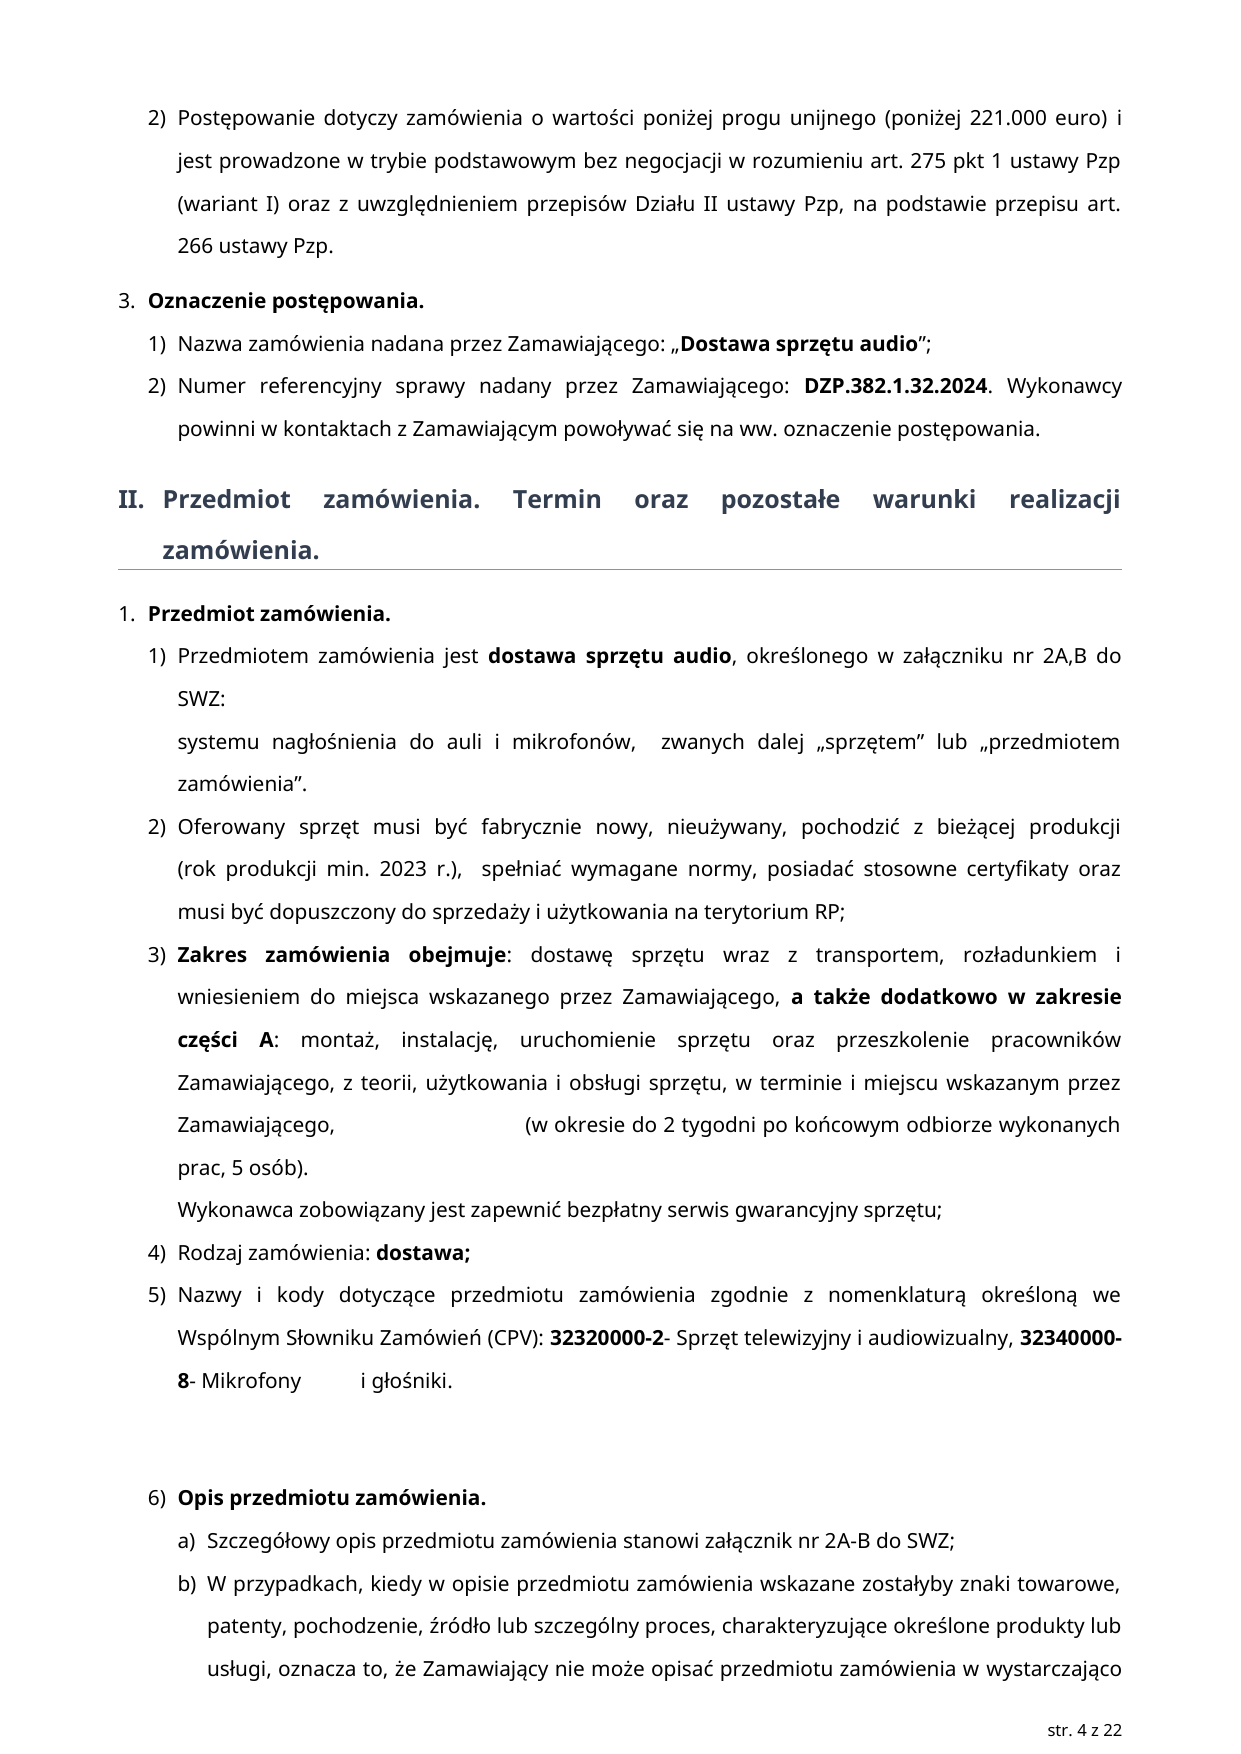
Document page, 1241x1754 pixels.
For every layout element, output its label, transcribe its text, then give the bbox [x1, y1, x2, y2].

subtitle Numer referencyjny sprawy nadany przez Zamawiającego: DZP.382.1.32.2024. Wykonawcy powinni w kontaktach z Zamawiającym powoływać się na ww. oznaczenie postępowania. [148, 372, 1122, 443]
list Oferowany sprzęt musi być fabrycznie nowy, nieużywany, pochodzić z bieżącej produkcji (rok produkcji min. 2023 r.), spełniać wymagane normy, posiadać stosowne certyfikaty oraz musi być dopuszczony do sprzedaży i użytkowania na terytorium RP; [148, 812, 1122, 926]
list Przedmiotem zamówienia jest dostawa sprzętu audio, określonego w załączniku nr 2A,B do SWZ: [148, 642, 1122, 713]
subtitle Przedmiot zamówienia. Termin oraz pozostałe warunki realizacji zamówienia. [118, 482, 1122, 569]
subtitle Postępowanie dotyczy zamówienia o wartości poniżej progu unijnego (poniżej 221.000 euro) i jest prowadzone w trybie podstawowym bez negocjacji w rozumieniu art. 275 pkt 1 ustawy Pzp (wariant I) oraz z uwzględnieniem przepisów Działu II ustawy Pzp, na podstawie przepisu art. 266 ustawy Pzp. [148, 103, 1122, 260]
list Rodzaj zamówienia: dostawa; [148, 1238, 1122, 1266]
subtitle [177, 1569, 1122, 1682]
subtitle Przedmiot zamówienia. [118, 599, 1122, 627]
list Nazwy i kody dotyczące przedmiotu zamówienia zgodnie z nomenklaturą określoną we Wspólnym Słowniku Zamówień (CPV): 32320000-2- Sprzęt telewizyjny i audiowizualny, 32340000-8- Mikrofony i głośniki. [148, 1281, 1122, 1394]
list Zakres zamówienia obejmuje: dostawę sprzętu wraz z transportem, rozładunkiem i wniesieniem do miejsca wskazanego przez Zamawiającego, a także dodatkowo w zakresie części A: montaż, instalację, uruchomienie sprzętu oraz przeszkolenie pracowników Zamawiającego, z teorii, użytkowania i obsługi sprzętu, w terminie i miejscu wskazanym przez Zamawiającego, (w okresie do 2 tygodni po końcowym odbiorze wykonanych prac, 5 osób). [148, 940, 1122, 1181]
list Opis przedmiotu zamówienia. [148, 1483, 1122, 1512]
text systemu nagłośnienia do auli i mikrofonów, zwanych dalej „sprzętem” lub „przedmiotem zamówienia”. [177, 727, 1122, 798]
subtitle Nazwa zamówienia nadana przez Zamawiającego: „Dostawa sprzętu audio”; [148, 329, 1122, 357]
subtitle Oznaczenie postępowania. [118, 286, 1122, 315]
list Wykonawca zobowiązany jest zapewnić bezpłatny serwis gwarancyjny sprzętu; [177, 1195, 1122, 1224]
subtitle Szczegółowy opis przedmiotu zamówienia stanowi załącznik nr 2A-B do SWZ; [177, 1526, 1122, 1554]
